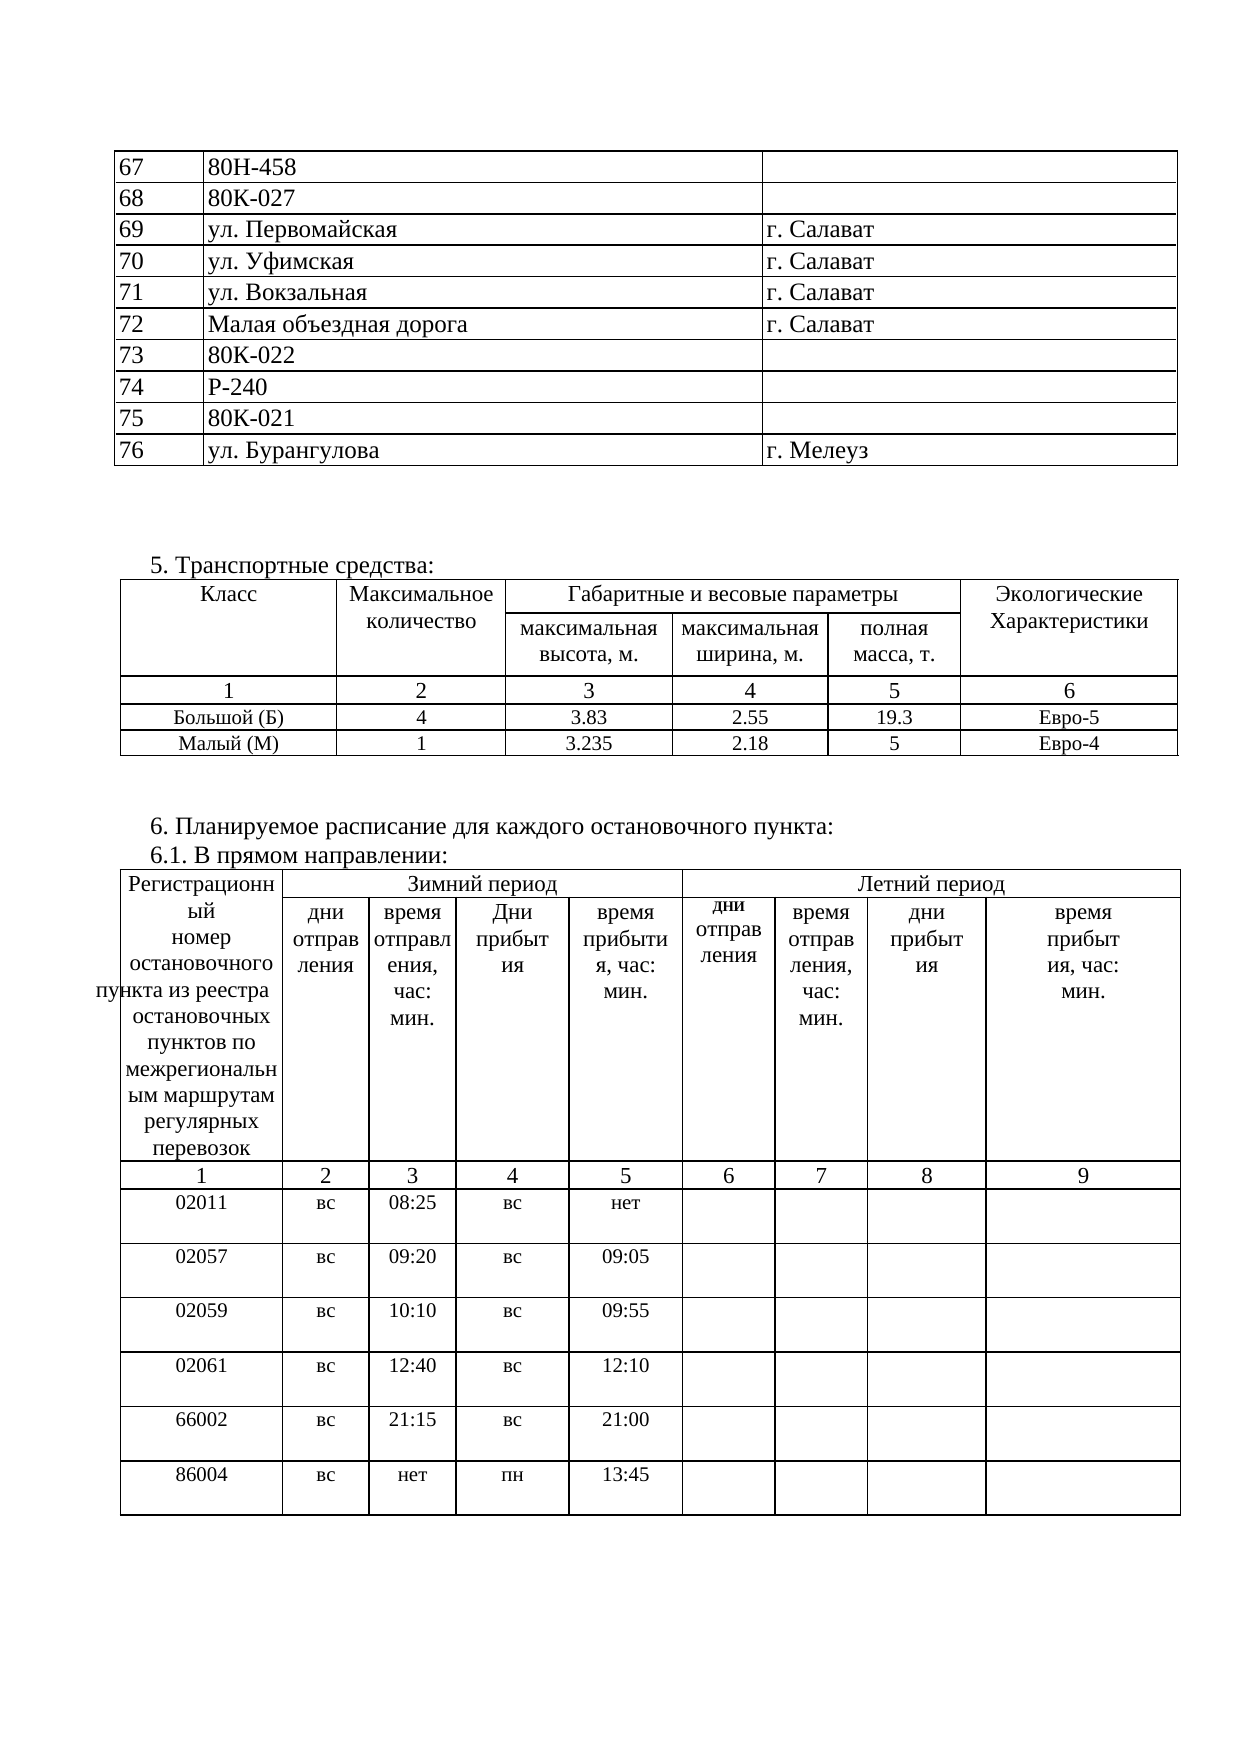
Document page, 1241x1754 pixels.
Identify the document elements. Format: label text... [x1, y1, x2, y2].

table_cell [763, 370, 1177, 402]
table_cell [683, 1353, 774, 1406]
table_cell максимальная ширина, м. [673, 614, 827, 675]
table_cell ул. Бурангулова [204, 435, 762, 464]
table_cell Большой (Б) [121, 705, 336, 729]
table_cell время прибыт ия, час: мин. [987, 898, 1180, 1160]
table_cell 13:45 [570, 1462, 682, 1514]
table_cell 5 [829, 731, 960, 754]
table_cell [868, 1407, 985, 1460]
table_cell Евро-4 [961, 731, 1177, 754]
table_header Экологические Характеристики [961, 580, 1177, 675]
table_cell 12:40 [370, 1353, 455, 1406]
table_cell [868, 1298, 985, 1351]
table_cell 6 [961, 677, 1177, 703]
table_cell 9 [987, 1162, 1180, 1188]
table_cell 3 [506, 677, 672, 703]
table_cell 8 [868, 1162, 985, 1188]
table_cell полная масса, т. [829, 614, 960, 675]
table_cell 09:05 [570, 1244, 682, 1297]
table_cell 19.3 [829, 705, 960, 729]
table_cell 80К-022 [204, 340, 762, 370]
table_cell Малая объездная дорога [204, 309, 762, 339]
table_cell [776, 1298, 867, 1351]
table_cell 02011 [121, 1190, 282, 1242]
table_cell пн [457, 1462, 568, 1514]
table_cell 21:15 [370, 1407, 455, 1460]
table_cell время отправл ения, час: мин. [370, 898, 455, 1160]
table_cell [683, 1407, 774, 1460]
table_cell вс [457, 1244, 568, 1297]
table_cell [987, 1190, 1180, 1242]
table_cell 71 [115, 277, 203, 307]
table_cell нет [370, 1462, 455, 1514]
table_cell 5 [829, 677, 960, 703]
table_cell нет [570, 1190, 682, 1242]
table_cell максимальная высота, м. [506, 614, 672, 675]
table_cell Р-240 [204, 372, 762, 402]
table_header Зимний период [283, 870, 682, 897]
table_header Максимальное количество [337, 580, 505, 675]
table_cell г. Салават [763, 213, 1177, 244]
table_cell 67 [115, 152, 203, 181]
table_cell [987, 1407, 1180, 1460]
table_cell 66002 [121, 1407, 282, 1460]
table_cell [987, 1462, 1180, 1514]
table_cell 68 [115, 183, 203, 213]
table_cell 02057 [121, 1244, 282, 1297]
table_cell Дни прибыт ия [457, 898, 568, 1160]
table_cell 09:20 [370, 1244, 455, 1297]
table_cell 4 [457, 1162, 568, 1188]
table_cell [987, 1353, 1180, 1406]
table_cell 69 [115, 214, 203, 244]
table_cell время отправ ления, час: мин. [776, 898, 867, 1160]
table_cell г. Салават [763, 276, 1177, 307]
table_cell [763, 339, 1177, 370]
table_cell [683, 1298, 774, 1351]
table_cell [987, 1244, 1180, 1297]
table_cell [763, 402, 1177, 433]
text 6.1. В прямом направлении: [150, 840, 1090, 869]
table_cell 08:25 [370, 1190, 455, 1242]
table_cell 1 [121, 1162, 282, 1188]
table_cell [763, 181, 1177, 213]
table_cell вс [283, 1353, 368, 1406]
table_cell [776, 1190, 867, 1242]
table_cell [868, 1353, 985, 1406]
table_cell вс [457, 1407, 568, 1460]
table_cell вс [457, 1190, 568, 1242]
table_cell ул. Вокзальная [204, 277, 762, 307]
table_cell 3.83 [506, 705, 672, 729]
table_cell вс [283, 1244, 368, 1297]
table_cell 5 [570, 1162, 682, 1188]
table_cell [987, 1298, 1180, 1351]
table_cell вс [283, 1298, 368, 1351]
table_cell 2.55 [673, 705, 827, 729]
table_cell [683, 1462, 774, 1514]
table_cell 1 [121, 677, 336, 703]
table_cell [868, 1462, 985, 1514]
text 5. Транспортные средства: [150, 550, 1090, 579]
table_cell 21:00 [570, 1407, 682, 1460]
table_cell 02061 [121, 1353, 282, 1406]
table_cell 80К-027 [204, 183, 762, 213]
table_cell вс [457, 1353, 568, 1406]
table_cell [868, 1190, 985, 1242]
text 6. Планируемое расписание для каждого остановочного пункта: [150, 811, 1090, 840]
table_cell 76 [115, 434, 203, 464]
table_cell 7 [776, 1162, 867, 1188]
table_cell 72 [115, 308, 203, 339]
table_cell 3 [370, 1162, 455, 1188]
table_cell [776, 1462, 867, 1514]
table_header Габаритные и весовые параметры [506, 580, 960, 612]
table_cell 73 [115, 340, 203, 370]
table_cell [776, 1244, 867, 1297]
table_cell Евро-5 [961, 705, 1177, 729]
table_cell 2.18 [673, 731, 827, 754]
table_cell ул. Уфимская [204, 246, 762, 276]
table_cell 09:55 [570, 1298, 682, 1351]
table_cell дни отправ ления [283, 898, 368, 1160]
table_cell [763, 152, 1177, 181]
table_cell 4 [337, 705, 505, 729]
table_cell вс [283, 1190, 368, 1242]
table_cell 80Н-458 [204, 152, 762, 181]
table_cell 3.235 [506, 731, 672, 754]
table_cell вс [283, 1462, 368, 1514]
table_cell г. Салават [763, 244, 1177, 276]
table_cell [683, 1190, 774, 1242]
table_cell 70 [115, 245, 203, 276]
table_cell 80К-021 [204, 403, 762, 433]
table_cell Малый (М) [121, 731, 336, 754]
table_header Летний период [683, 870, 1180, 897]
table_cell [683, 1244, 774, 1297]
table_cell 6 [683, 1162, 774, 1188]
table_cell [776, 1353, 867, 1406]
table_cell 75 [115, 403, 203, 433]
table_cell 02059 [121, 1298, 282, 1351]
table_cell вс [283, 1407, 368, 1460]
table_cell 10:10 [370, 1298, 455, 1351]
table_header Класс [121, 580, 336, 675]
table_header Регистрационный номер остановочного пункта из реестра остановочных пунктов по межрегиональным маршрутам регулярных перевозок [121, 870, 282, 1160]
table_cell время прибыти я, час: мин. [570, 898, 682, 1160]
table_cell 4 [673, 677, 827, 703]
table_cell 74 [115, 371, 203, 402]
table_cell [776, 1407, 867, 1460]
table_cell г. Мелеуз [763, 433, 1177, 464]
table_cell ДНИ отправ ления [683, 898, 774, 1160]
table_cell [868, 1244, 985, 1297]
table_cell 2 [337, 677, 505, 703]
table_cell вс [457, 1298, 568, 1351]
table_cell 2 [283, 1162, 368, 1188]
table_cell 12:10 [570, 1353, 682, 1406]
table_cell г. Салават [763, 307, 1177, 339]
table_cell дни прибыт ия [868, 898, 985, 1160]
table_cell 1 [337, 731, 505, 754]
table_cell ул. Первомайская [204, 215, 762, 244]
table_cell 86004 [121, 1462, 282, 1514]
